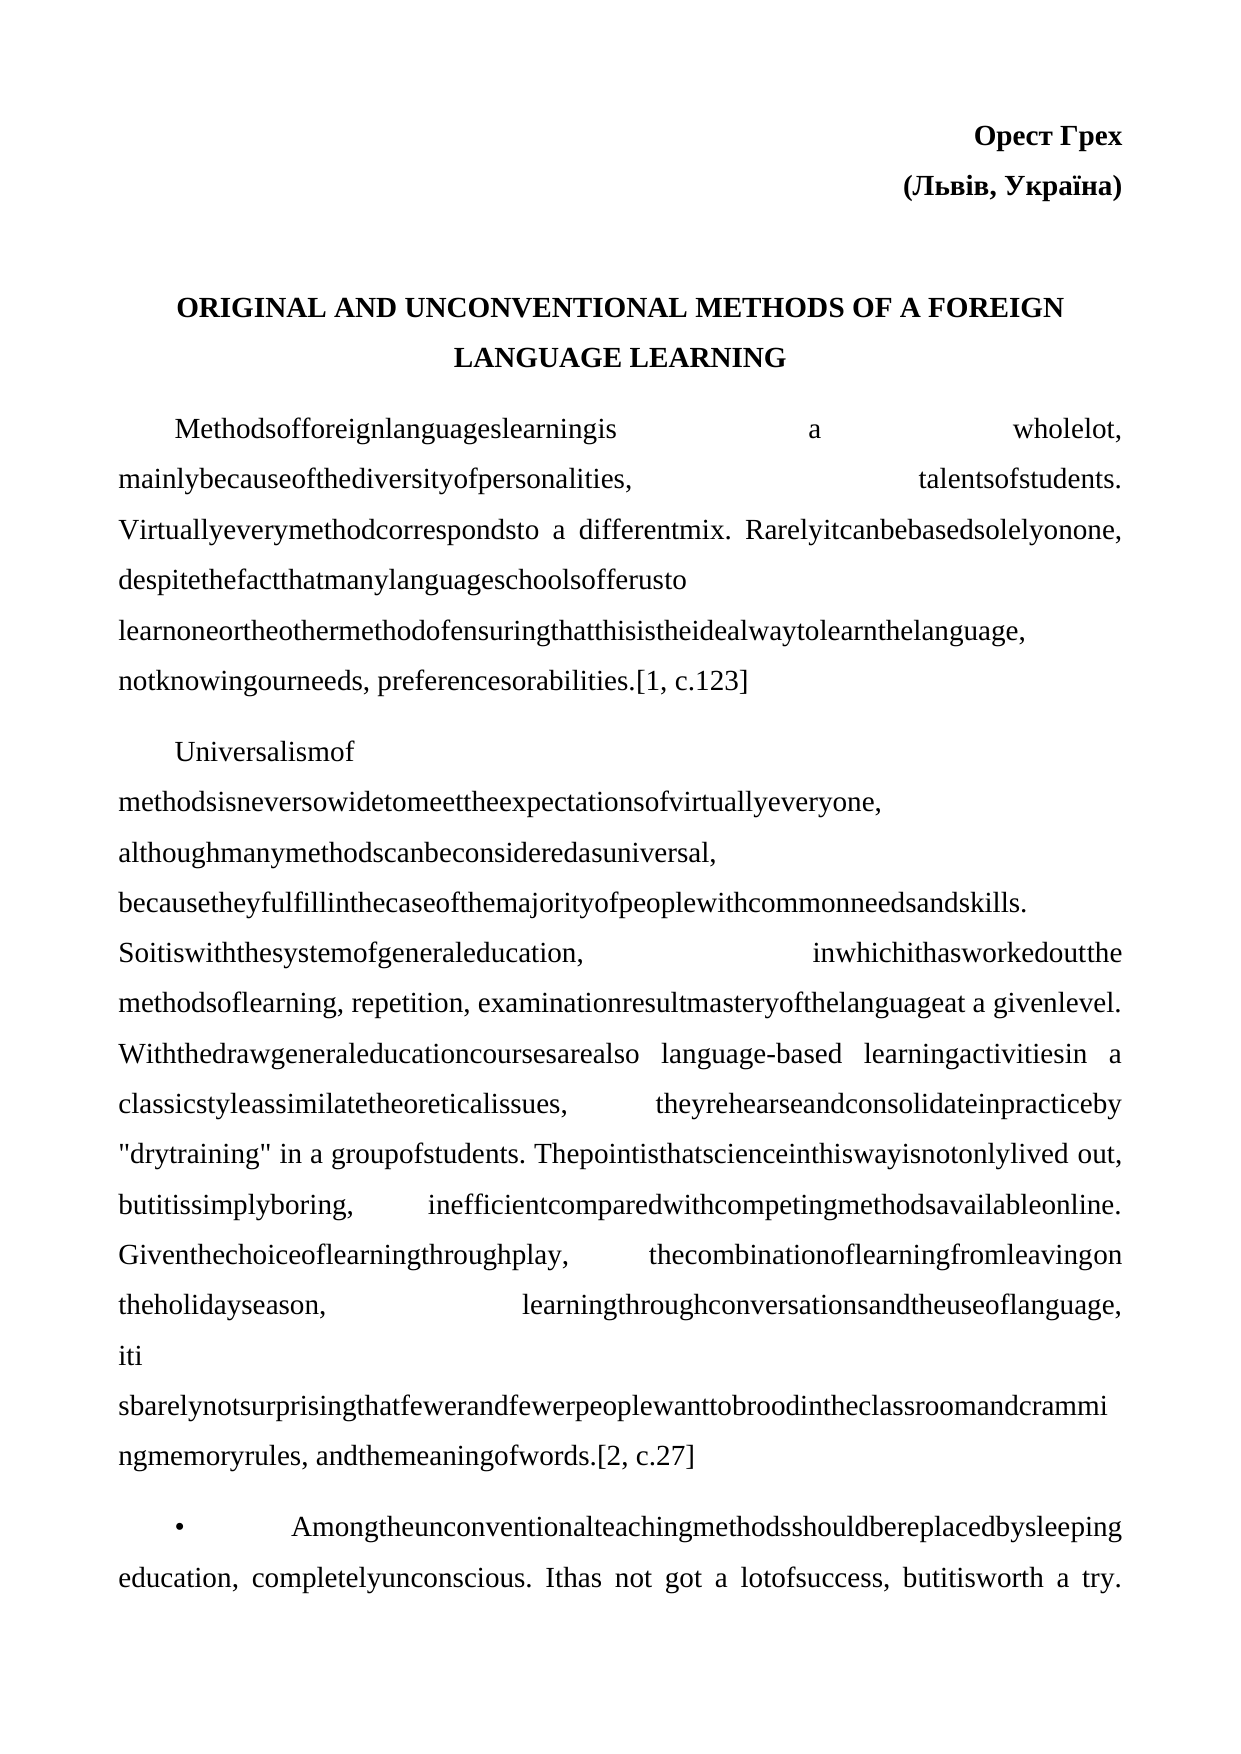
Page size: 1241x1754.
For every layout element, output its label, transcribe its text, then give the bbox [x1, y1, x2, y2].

text Methodsofforeignlanguageslearning​​is a wholelot, mainlybecauseofthediversityofpersonalities, talentsofstudents. Virtuallyeverymethodcorrespondsto a differentmix. Rarelyitcanbebasedsolelyonone, despitethefactthatmanylanguageschoolsofferusto learnoneortheothermethodofensuringthatthisistheidealwaytolearnthelanguage, notknowingourneeds, preferencesorabilities.[1, c.123] [118, 411, 1122, 696]
text Universalismof methodsisneversowidetomeettheexpectationsofvirtuallyeveryone, althoughmanymethodscanbeconsideredasuniversal, becausetheyfulfillinthecaseofthemajorityofpeoplewithcommonneedsandskills. Soitiswiththesystemofgeneraleducation, inwhichithasworkedoutthe methodsoflearning, repetition, examinationresultmasteryofthelanguageat a givenlevel. Withthedrawgeneraleducationcoursesarealso language-based learningactivitiesin a classicstyleassimilatetheoreticalissues, theyrehearseandconsolidateinpracticeby "drytraining" in a groupofstudents. Thepointisthatscienceinthiswayisnotonlylived out, butitissimplyboring, inefficientcomparedwithcompetingmethodsavailableonline. Giventhechoiceoflearningthroughplay, thecombinationoflearningfromleavingon theholidayseason, learningthroughconversationsandtheuseoflanguage, itisbarelynotsurprisingthatfewerandfewerpeoplewanttobroodintheclassroomandcrammingmemoryrules, andthemeaningofwords.[2, c.27] [118, 734, 1122, 1472]
text Орест Грех [118, 118, 1122, 152]
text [118, 1509, 1122, 1593]
text ORIGINAL AND UNCONVENTIONAL METHODS OF A FOREIGN LANGUAGE LEARNING [118, 290, 1122, 374]
text (Львів, Україна) [118, 168, 1122, 202]
